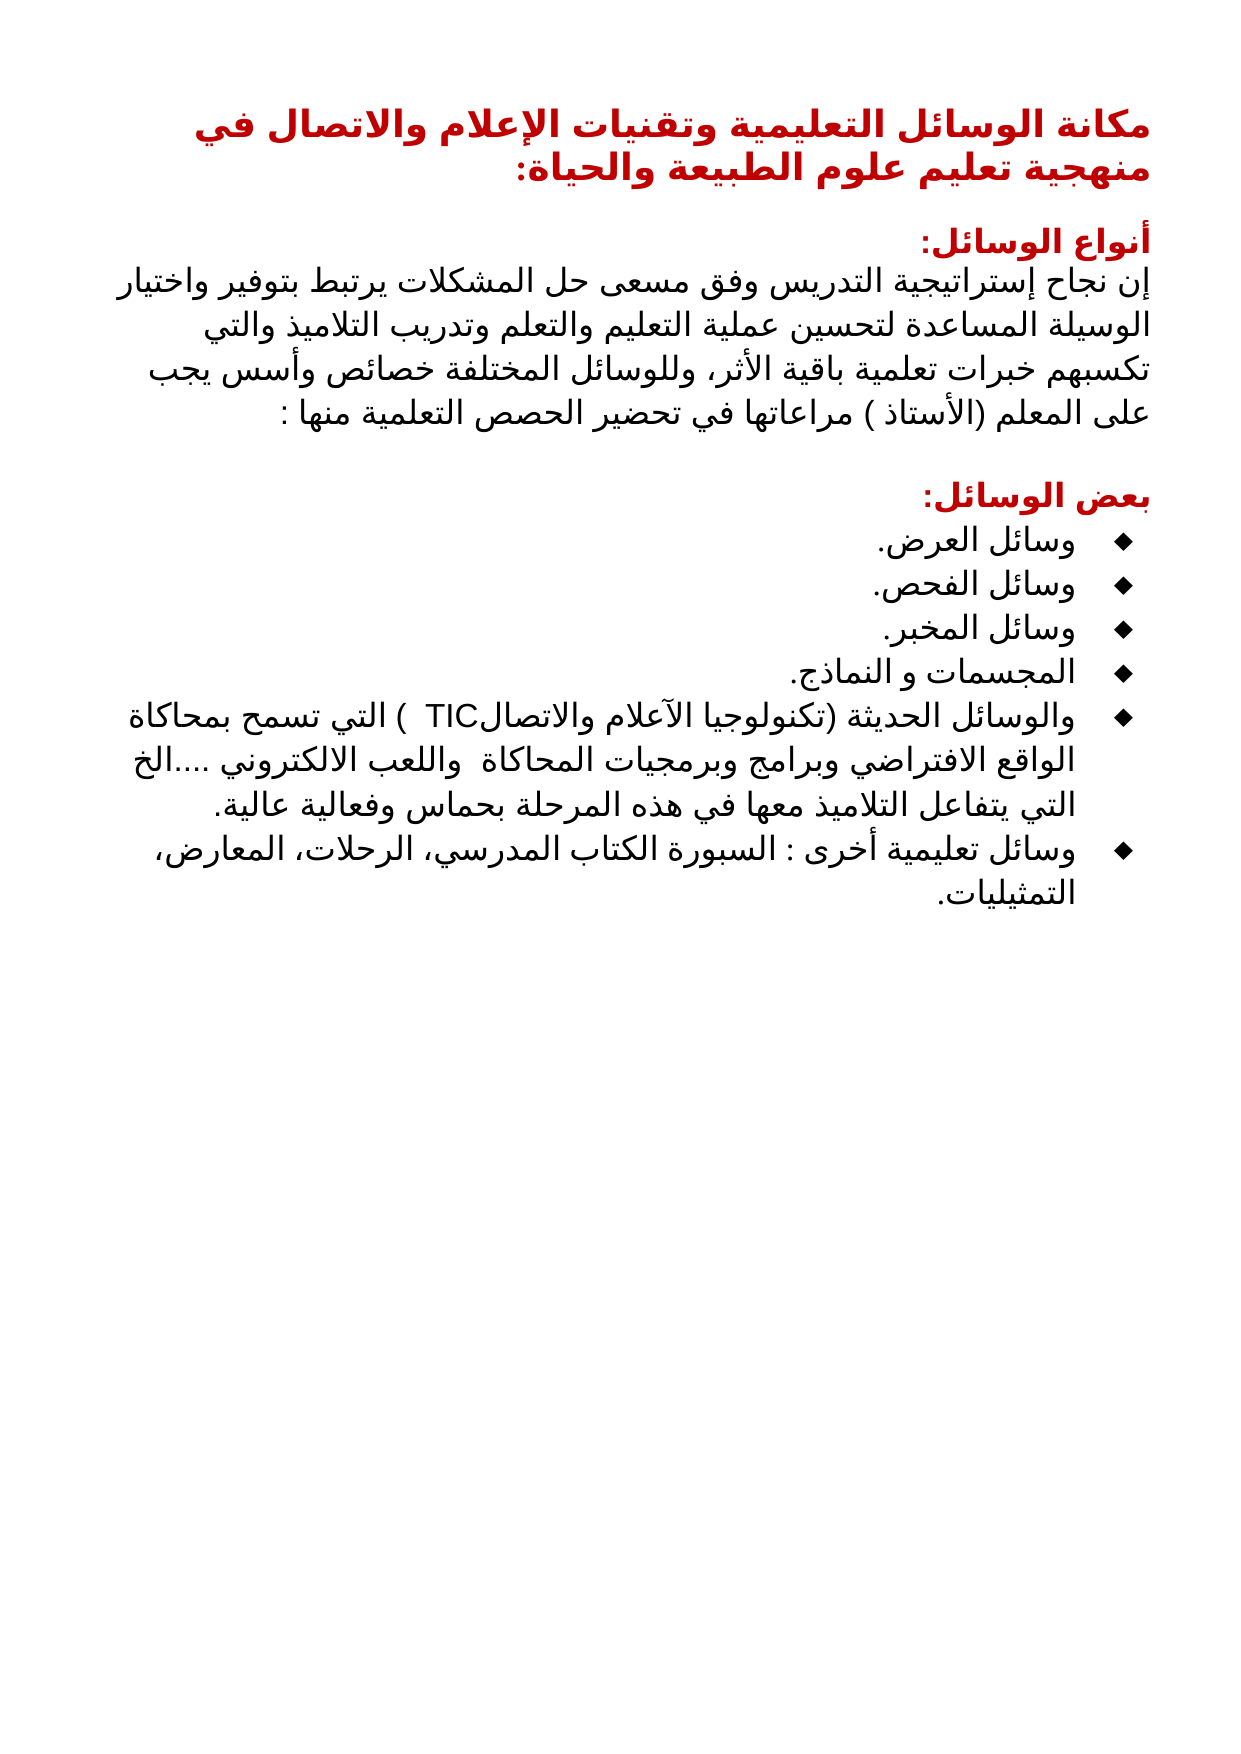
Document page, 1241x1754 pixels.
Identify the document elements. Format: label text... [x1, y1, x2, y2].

list المجسمات و النماذج. [89, 652, 1114, 691]
text إن نجاح إستراتيجية التدریس وفق مسعى حل المشكلات یرتبط بتوفیر واختیار الوسیلة المساعدة لتحسین عملیة التعلیم والتعلم وتدریب التلامیذ والتي تكسبھم خبرات تعلمیة باقیة الأثر، وللوسائل المختلفة خصائص وأسس یجب على المعلم (الأستاذ ) مراعاتھا في تحضیر الحصص التعلمیة منھا : [89, 261, 1152, 432]
text بعض الوسائل: [89, 476, 1152, 514]
text مكانة الوسائل التعلیمیة وتقنیات الإعلام والاتصال في منھجیة تعلیم علوم الطبیعة والحیاة: [89, 102, 1152, 188]
list وسائل المخبر. [89, 608, 1114, 646]
list وسائل الفحص. [89, 564, 1114, 602]
list وسائل العرض. [89, 520, 1114, 558]
text أنواع الوسائل: [89, 222, 1152, 261]
list وسائل تعلیمیة أخرى : السبورة الكتاب المدرسي، الرحلات، المعارض، التمثیلیات. [89, 829, 1114, 911]
list والوسائل الحدیثة (تكنولوجیا الآعلام والاتصالTIC ) التي تسمح بمحاكاة الواقع الافتراضي وبرامج وبرمجیات المحاكاة واللعب الالكتروني ....الخ التي یتفاعل التلامیذ معھا في ھذه المرحلة بحماس وفعالیة عالیة. [89, 696, 1114, 823]
